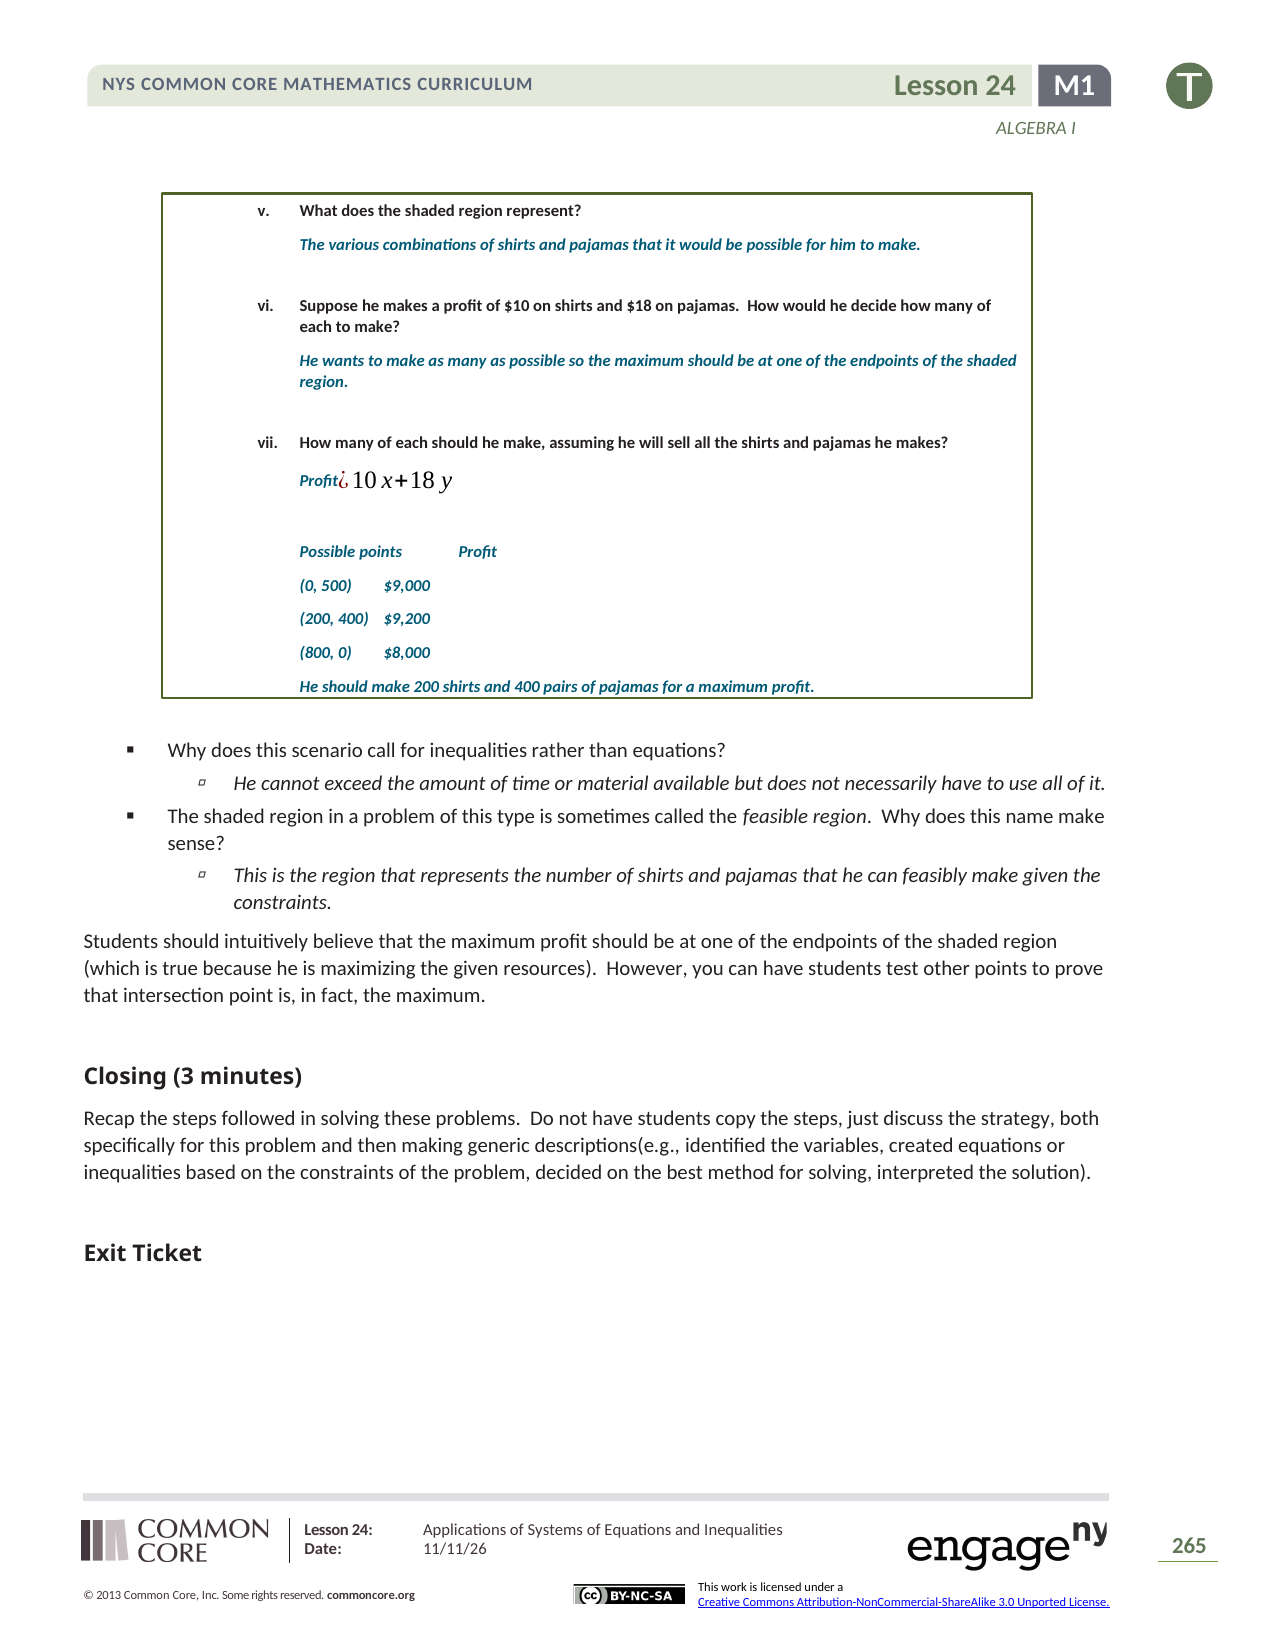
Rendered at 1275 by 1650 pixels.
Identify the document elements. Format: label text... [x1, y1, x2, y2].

list Suppose he makes a profit of $10 on shirts and $18 on pajamas. How would he decide how many of each to make? [257, 295, 1018, 337]
text He wants to make as many as possible so the maximum should be at one of the endpoints of the shaded region. [299, 350, 1018, 392]
picture [572, 1584, 685, 1604]
text He should make 200 shirts and 400 pairs of pajamas for a maximum profit. [299, 676, 1018, 696]
list He cannot exceed the amount of time or material available but does not necessarily have to use all of it. [196, 770, 1108, 796]
text Possible points Profit [299, 541, 1018, 561]
picture [81, 1517, 269, 1562]
list This is the region that represents the number of shirts and pajamas that he can feasibly make given the constraints. [196, 863, 1108, 915]
picture [906, 1518, 1107, 1573]
list What does the shaded region represent? [257, 200, 1018, 220]
text (800, 0) $8,000 [299, 642, 1018, 663]
text Profit [299, 466, 1018, 494]
list How many of each should he make, assuming he will sell all the shirts and pajamas he makes? [257, 432, 1018, 453]
text Why does this scenario call for inequalities rather than equations? [125, 737, 1108, 763]
text (200, 400) $9,200 [299, 608, 1018, 629]
text Students should intuitively believe that the maximum profit should be at one of the endpoints of the shaded region (which is true because he is maximizing the given resources). However, you can have students test other points to prove that intersection point is, in fact, the maximum. [83, 928, 1108, 1007]
text Recap the steps followed in solving these problems. Do not have students copy the steps, just discuss the strategy, both specifically for this problem and then making generic descriptions(e.g., identified the variables, created equations or inequalities based on the constraints of the problem, decided on the best method for solving, interpreted the solution). [83, 1106, 1108, 1184]
text (0, 500) $9,000 [299, 575, 1018, 595]
text Exit Ticket [83, 1237, 1108, 1268]
text The shaded region in a problem of this type is sometimes called the feasible region. Why does this name make sense? [125, 803, 1108, 855]
text Closing (3 minutes) [83, 1060, 1108, 1091]
text The various combinations of shirts and pajamas that it would be possible for him to make. [299, 234, 1018, 254]
